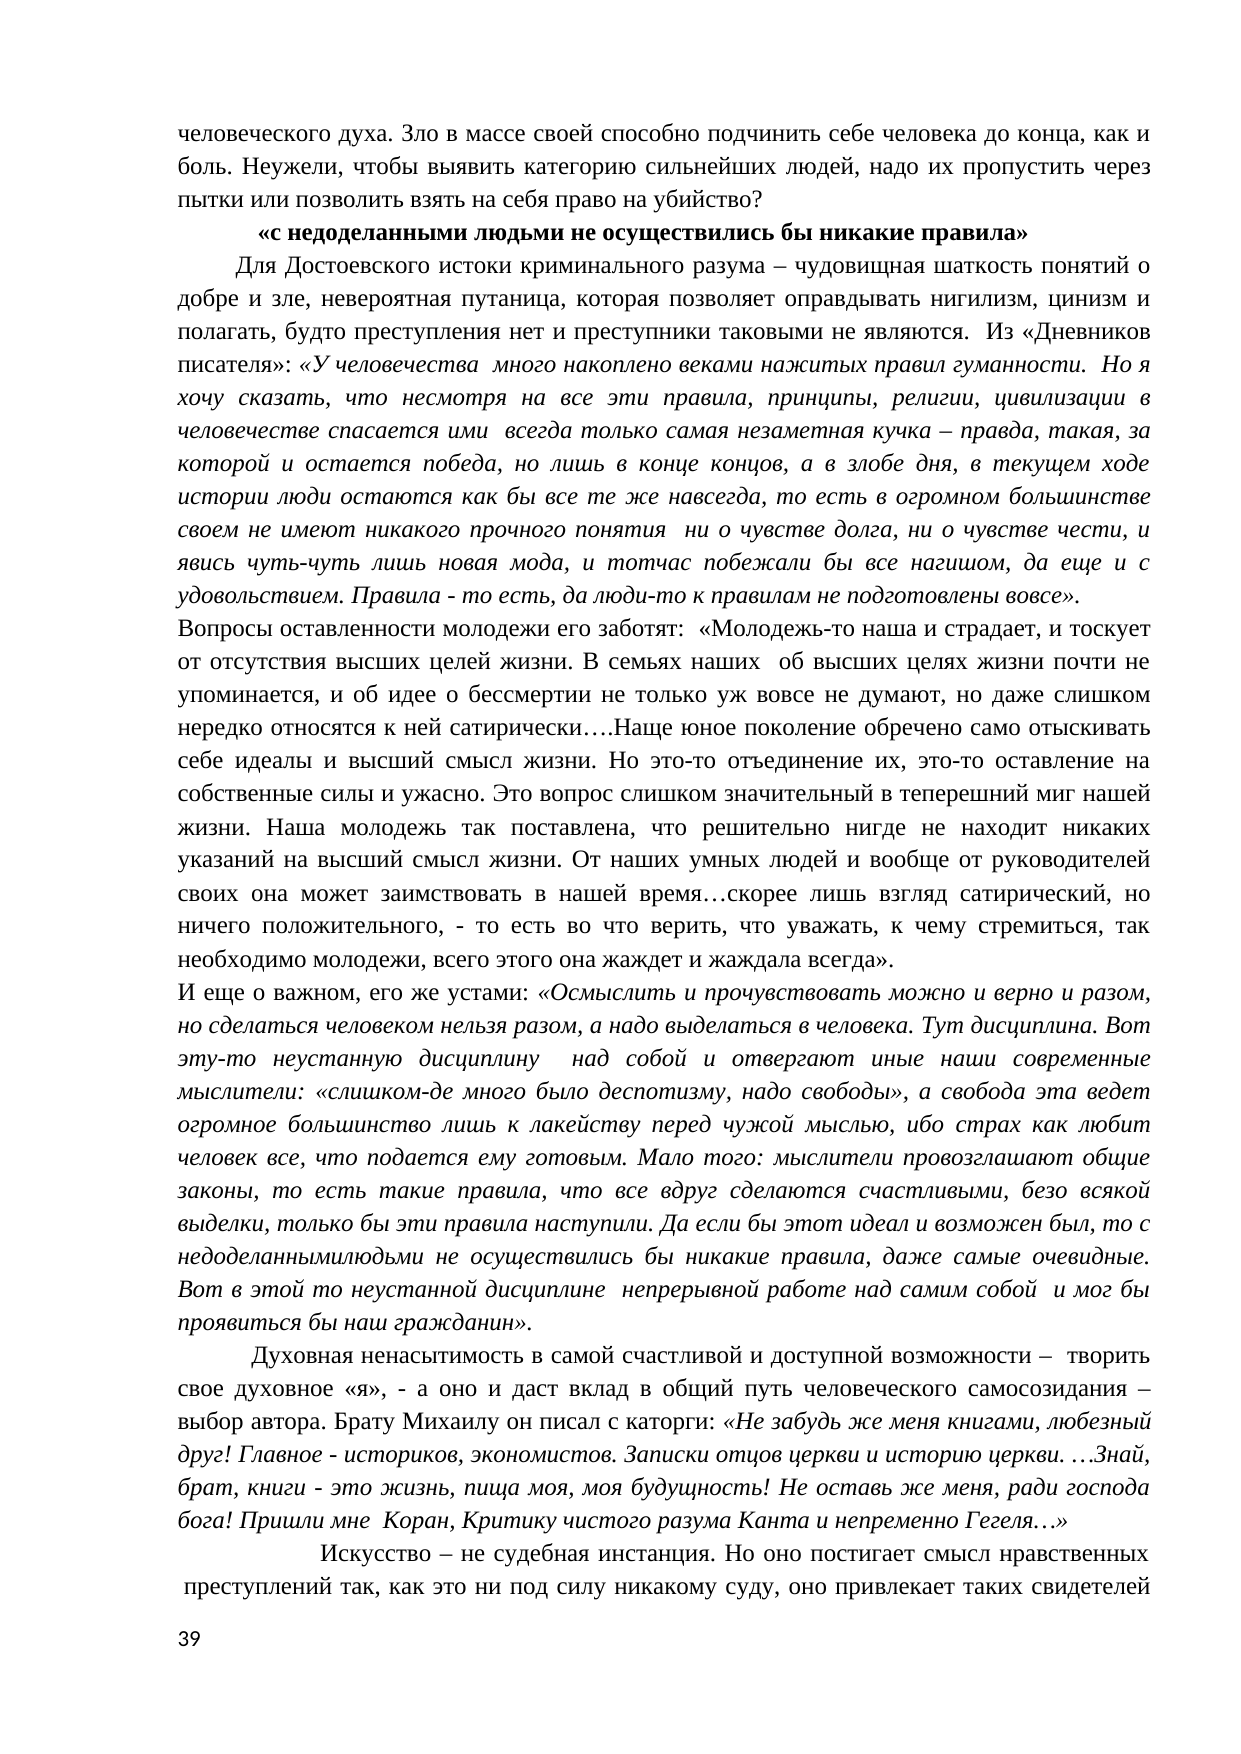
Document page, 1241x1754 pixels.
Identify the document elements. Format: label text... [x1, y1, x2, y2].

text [183, 1538, 1152, 1600]
text И еще о важном, его же устами: «Осмыслить и прочувствовать можно и верно и разом, но сделаться человеком нельзя разом, а надо выделаться в человека. Тут дисциплина. Вот эту-то неустанную дисциплину над собой и отвергают иные наши современные мыслители: «слишком-де много было деспотизму, надо свободы», а свобода эта ведет огромное большинство лишь к лакейству перед чужой мыслью, ибо страх как любит человек все, что подается ему готовым. Мало того: мыслители провозглашают общие законы, то есть такие правила, что все вдруг сделаются счастливыми, безо всякой выделки, только бы эти правила наступили. Да если бы этот идеал и возможен был, то с недоделаннымилюдьми не осуществились бы никакие правила, даже самые очевидные. Вот в этой то неустанной дисциплине непрерывной работе над самим собой и мог бы проявиться бы наш гражданин». [177, 977, 1152, 1336]
text Духовная ненасытимость в самой счастливой и доступной возможности – творить свое духовное «я», - а оно и даст вклад в общий путь человеческого самосозидания – выбор автора. Брату Михаилу он писал с каторги: «Не забудь же меня книгами, любезный друг! Главное - историков, экономистов. Записки отцов церкви и историю церкви. …Знай, брат, книги - это жизнь, пища моя, моя будущность! Не оставь же меня, ради господа бога! Пришли мне Коран, Критику чистого разума Канта и непременно Гегеля…» [177, 1340, 1152, 1534]
text Вопросы оставленности молодежи его заботят: «Молодежь-то наша и страдает, и тоскует от отсутствия высших целей жизни. В семьях наших об высших целях жизни почти не упоминается, и об идее о бессмертии не только уж вовсе не думают, но даже слишком нередко относятся к ней сатирически….Наще юное поколение обречено само отыскивать себе идеалы и высший смысл жизни. Но это-то отъединение их, это-то оставление на собственные силы и ужасно. Это вопрос слишком значительный в теперешний миг нашей жизни. Наша молодежь так поставлена, что решительно нигде не находит никаких указаний на высший смысл жизни. От наших умных людей и вообще от руководителей своих она может заимствовать в нашей время…скорее лишь взгляд сатирический, но ничего положительного, - то есть во что верить, что уважать, к чему стремиться, так необходимо молодежи, всего этого она жаждет и жаждала всегда». [177, 613, 1152, 972]
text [177, 118, 1152, 213]
text «с недоделанными людьми не осуществились бы никакие правила» [177, 217, 1152, 246]
text Для Достоевского истоки криминального разума – чудовищная шаткость понятий о добре и зле, невероятная путаница, которая позволяет оправдывать нигилизм, цинизм и полагать, будто преступления нет и преступники таковыми не являются. Из «Дневников писателя»: «У человечества много накоплено веками нажитых правил гуманности. Но я хочу сказать, что несмотря на все эти правила, принципы, религии, цивилизации в человечестве спасается ими всегда только самая незаметная кучка – правда, такая, за которой и остается победа, но лишь в конце концов, а в злобе дня, в текущем ходе истории люди остаются как бы все те же навсегда, то есть в огромном большинстве своем не имеют никакого прочного понятия ни о чувстве долга, ни о чувстве чести, и явись чуть-чуть лишь новая мода, и тотчас побежали бы все нагишом, да еще и с удовольствием. Правила - то есть, да люди-то к правилам не подготовлены вовсе». [177, 250, 1152, 609]
